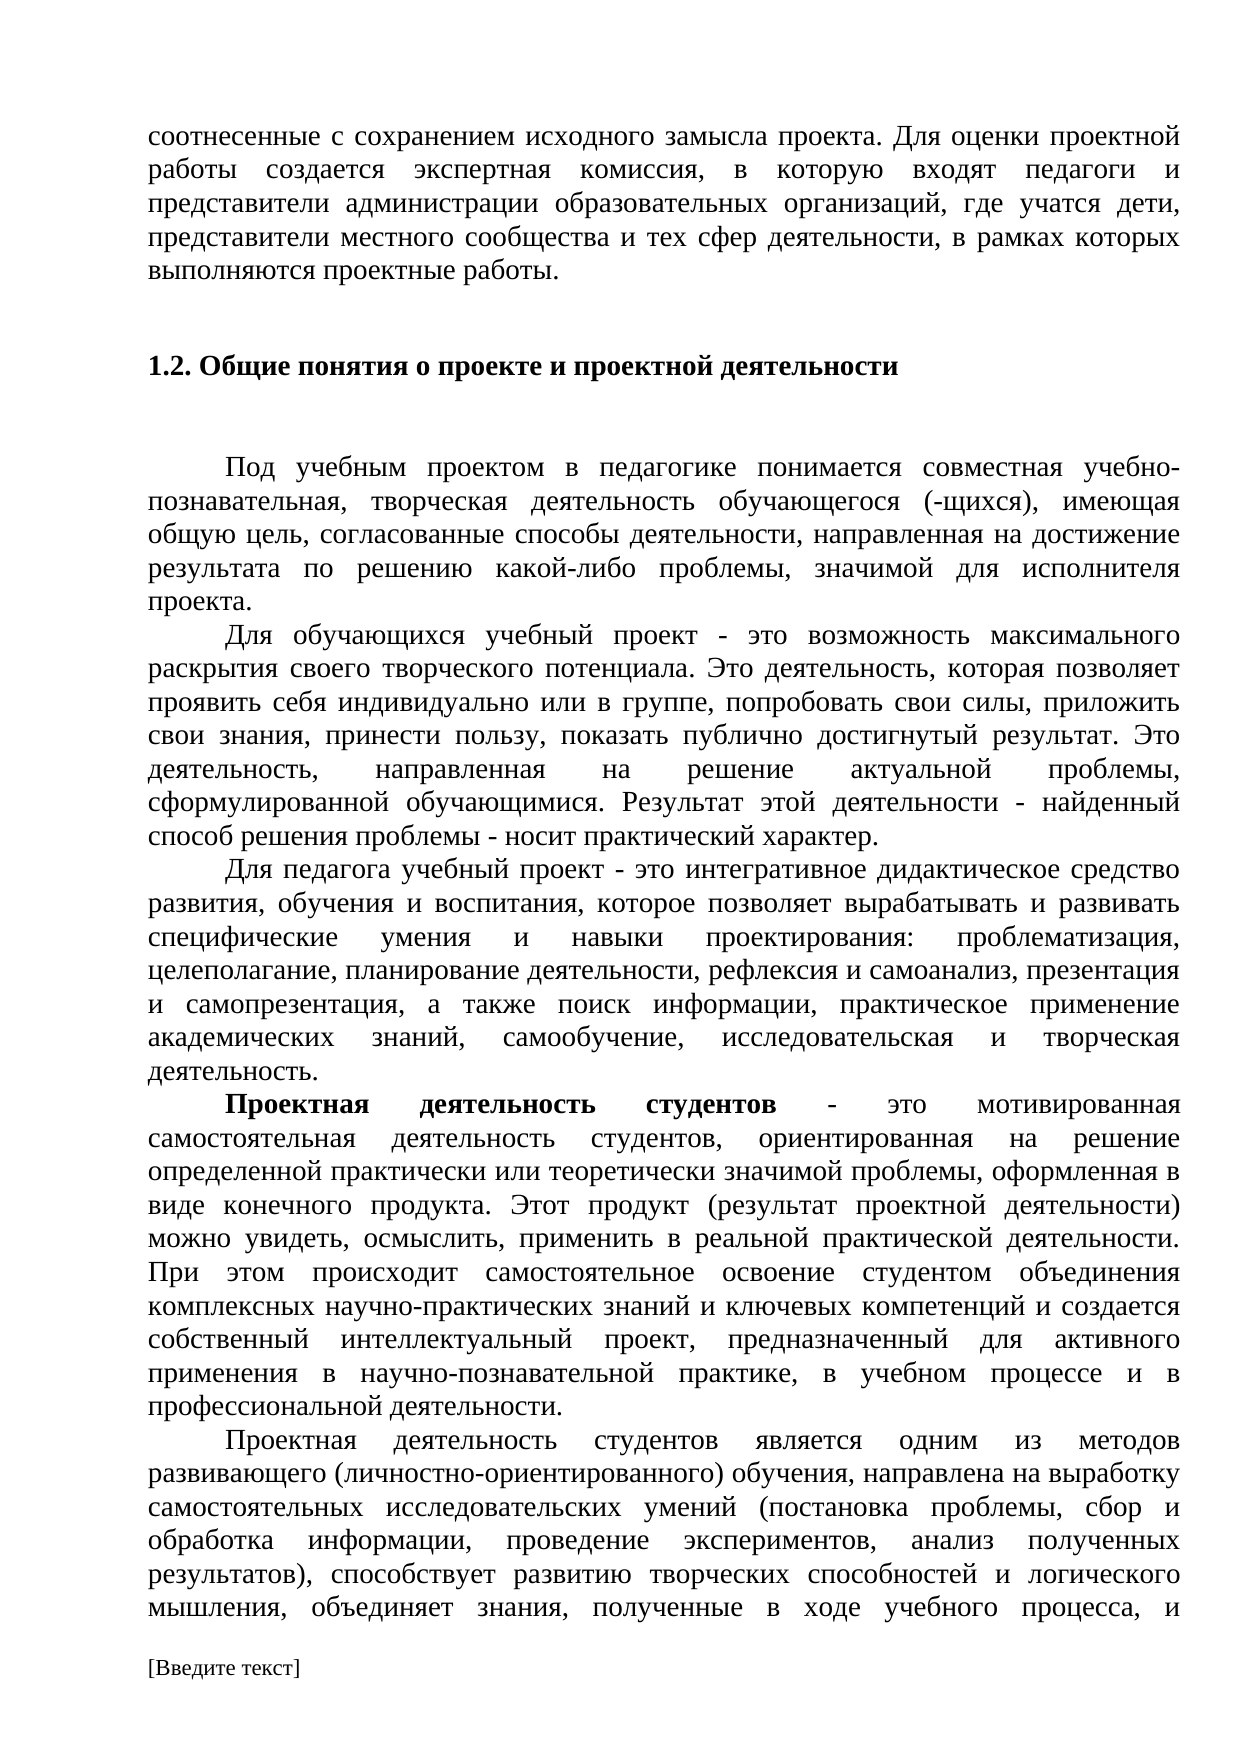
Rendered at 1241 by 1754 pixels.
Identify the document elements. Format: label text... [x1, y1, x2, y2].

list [148, 118, 1181, 286]
text Проектная деятельность студентов - это мотивированная самостоятельная деятельность студентов, ориентированная на решение определенной практически или теоретически значимой проблемы, оформленная в виде конечного продукта. Этот продукт (результат проектной деятельности) можно увидеть, осмыслить, применить в реальной практической деятельности. При этом происходит самостоятельное освоение студентом объединения комплексных научно-практических знаний и ключевых компетенций и создается собственный интеллектуальный проект, предназначенный для активного применения в научно-познавательной практике, в учебном процессе и в профессиональной деятельности. [148, 1086, 1181, 1422]
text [148, 1422, 1181, 1623]
text Для обучающихся учебный проект - это возможность максимального раскрытия своего творческого потенциала. Это деятельность, которая позволяет проявить себя индивидуально или в группе, попробовать свои силы, приложить свои знания, принести пользу, показать публично достигнутый результат. Это деятельность, направленная на решение актуальной проблемы, сформулированной обучающимися. Результат этой деятельности - найденный способ решения проблемы - носит практический характер. [148, 617, 1181, 852]
text Для педагога учебный проект - это интегративное дидактическое средство развития, обучения и воспитания, которое позволяет вырабатывать и развивать специфические умения и навыки проектирования: проблематизация, целеполагание, планирование деятельности, рефлексия и самоанализ, презентация и самопрезентация, а также поиск информации, практическое применение академических знаний, самообучение, исследовательская и творческая деятельность. [148, 852, 1181, 1086]
text Под учебным проектом в педагогике понимается совместная учебно-познавательная, творческая деятельность обучающегося (-щихся), имеющая общую цель, согласованные способы деятельности, направленная на достижение результата по решению какой-либо проблемы, значимой для исполнителя проекта. [148, 449, 1181, 617]
text 1.2. Общие понятия о проекте и проектной деятельности [148, 348, 1181, 382]
